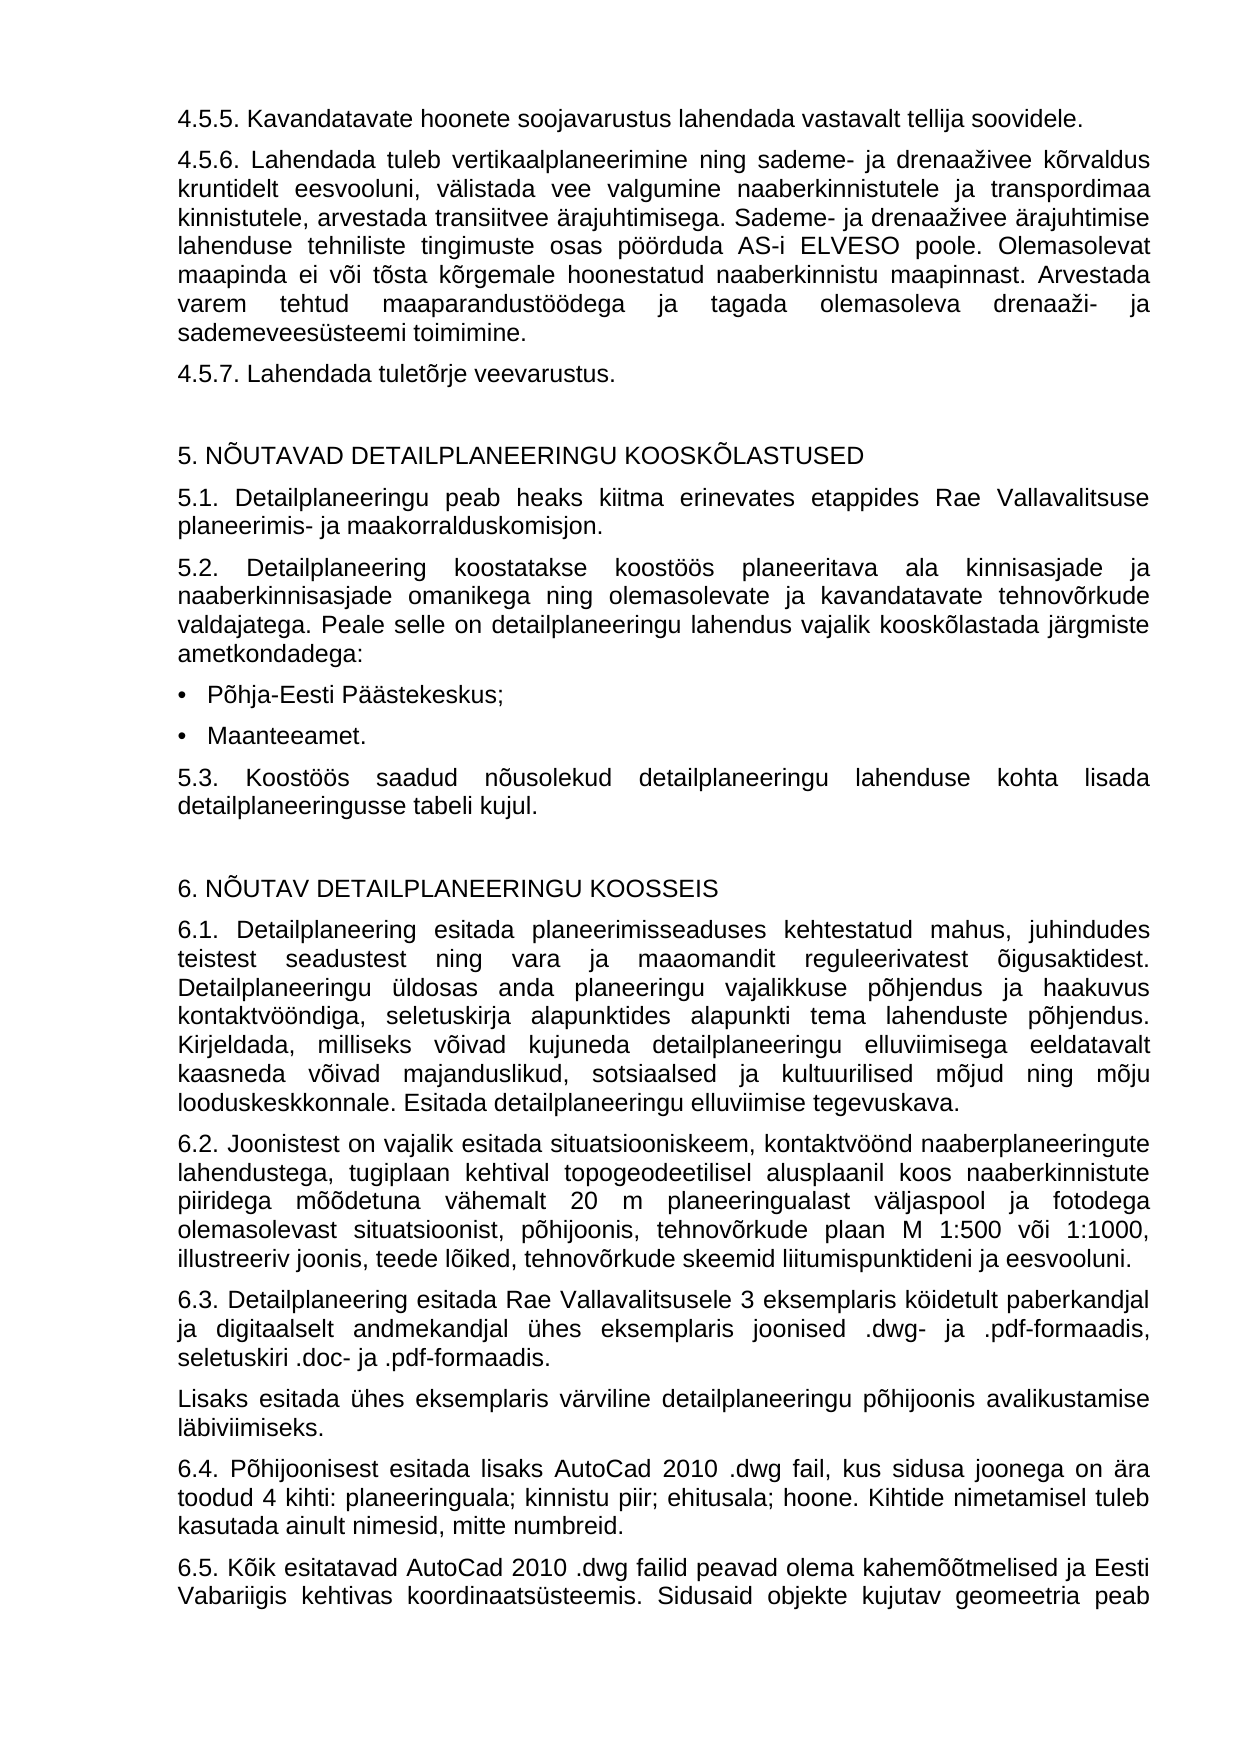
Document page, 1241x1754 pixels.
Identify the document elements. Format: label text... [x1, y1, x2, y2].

list Maanteeamet. [177, 721, 1152, 750]
text 6.3. Detailplaneering esitada Rae Vallavalitsusele 3 eksemplaris köidetult paberkandjal ja digitaalselt andmekandjal ühes eksemplaris joonised .dwg- ja .pdf-formaadis, seletuskiri .doc- ja .pdf-formaadis. [177, 1285, 1152, 1371]
text 5.2. Detailplaneering koostatakse koostöös planeeritava ala kinnisasjade ja naaberkinnisasjade omanikega ning olemasolevate ja kavandatavate tehnovõrkude valdajatega. Peale selle on detailplaneeringu lahendus vajalik kooskõlastada järgmiste ametkondadega: [177, 553, 1152, 668]
text 6.4. Põhijoonisest esitada lisaks AutoCad 2010 .dwg fail, kus sidusa joonega on ära toodud 4 kihti: planeeringuala; kinnistu piir; ehitusala; hoone. Kihtide nimetamisel tuleb kasutada ainult nimesid, mitte numbreid. [177, 1454, 1152, 1540]
text 4.5.7. Lahendada tuletõrje veevarustus. [177, 359, 1152, 388]
text 4.5.6. Lahendada tuleb vertikaalplaneerimine ning sademe- ja drenaaživee kõrvaldus kruntidelt eesvooluni, välistada vee valgumine naaberkinnistutele ja transpordimaa kinnistutele, arvestada transiitvee ärajuhtimisega. Sademe- ja drenaaživee ärajuhtimise lahenduse tehniliste tingimuste osas pöörduda AS-i ELVESO poole. Olemasolevat maapinda ei või tõsta kõrgemale hoonestatud naaberkinnistu maapinnast. Arvestada varem tehtud maaparandustöödega ja tagada olemasoleva drenaaži- ja sademeveesüsteemi toimimine. [177, 145, 1152, 346]
text 5.3. Koostöös saadud nõusolekud detailplaneeringu lahenduse kohta lisada detailplaneeringusse tabeli kujul. [177, 763, 1152, 820]
text 6.1. Detailplaneering esitada planeerimisseaduses kehtestatud mahus, juhindudes teistest seadustest ning vara ja maaomandit reguleerivatest õigusaktidest. Detailplaneeringu üldosas anda planeeringu vajalikkuse põhjendus ja haakuvus kontaktvööndiga, seletuskirja alapunktides alapunkti tema lahenduste põhjendus. Kirjeldada, milliseks võivad kujuneda detailplaneeringu elluviimisega eeldatavalt kaasneda võivad majanduslikud, sotsiaalsed ja kultuurilised mõjud ning mõju looduskeskkonnale. Esitada detailplaneeringu elluviimise tegevuskava. [177, 915, 1152, 1116]
text 4.5.5. Kavandatavate hoonete soojavarustus lahendada vastavalt tellija soovidele. [177, 104, 1152, 133]
text 6.2. Joonistest on vajalik esitada situatsiooniskeem, kontaktvöönd naaberplaneeringute lahendustega, tugiplaan kehtival topogeodeetilisel alusplaanil koos naaberkinnistute piiridega mõõdetuna vähemalt 20 m planeeringualast väljaspool ja fotodega olemasolevast situatsioonist, põhijoonis, tehnovõrkude plaan M 1:500 või 1:1000, illustreeriv joonis, teede lõiked, tehnovõrkude skeemid liitumispunktideni ja eesvooluni. [177, 1129, 1152, 1273]
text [177, 1553, 1152, 1610]
text 5. NÕUTAVAD DETAILPLANEERINGU KOOSKÕLASTUSED [177, 441, 1152, 470]
text 5.1. Detailplaneeringu peab heaks kiitma erinevates etappides Rae Vallavalitsuse planeerimis- ja maakorralduskomisjon. [177, 483, 1152, 540]
text Lisaks esitada ühes eksemplaris värviline detailplaneeringu põhijoonis avalikustamise läbiviimiseks. [177, 1384, 1152, 1441]
text 6. NÕUTAV DETAILPLANEERINGU KOOSSEIS [177, 874, 1152, 903]
list Põhja-Eesti Päästekeskus; [177, 680, 1152, 709]
